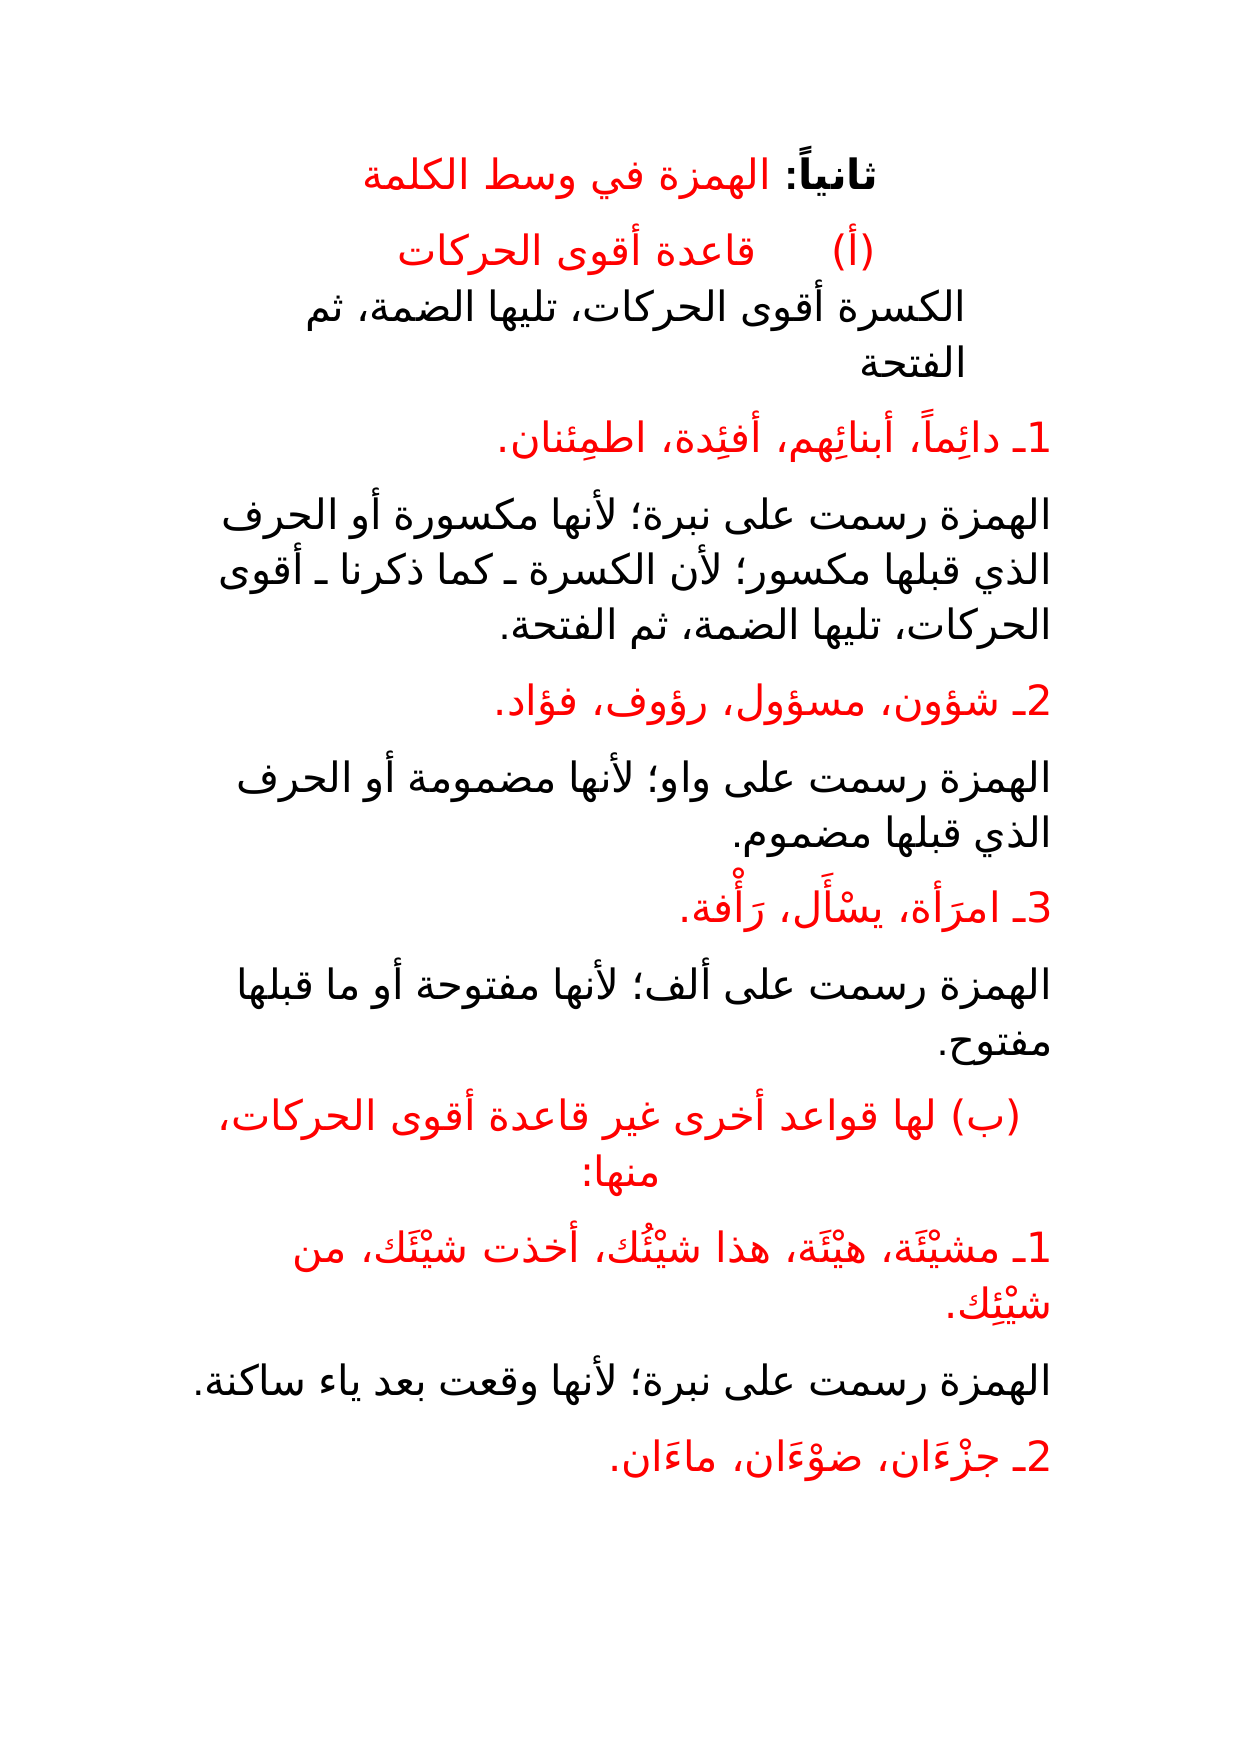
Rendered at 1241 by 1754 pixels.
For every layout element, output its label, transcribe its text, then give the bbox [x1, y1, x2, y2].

text 2ـ جزْءَان، ضوْءَان، ماءَان. [187, 1432, 1053, 1481]
text ثانياً: الهمزة في وسط الكلمة [187, 150, 1053, 199]
text الهمزة رسمت على واو؛ لأنها مضمومة أو الحرف الذي قبلها مضموم. [187, 753, 1053, 856]
list قاعدة أقوى الحركات [187, 227, 1042, 276]
text 3ـ امرَأة، يسْأَل، رَأْفة. [187, 884, 1053, 933]
text الهمزة رسمت على نبرة؛ لأنها وقعت بعد ياء ساكنة. [187, 1356, 1053, 1404]
text الهمزة رسمت على نبرة؛ لأنها مكسورة أو الحرف الذي قبلها مكسور؛ لأن الكسرة ـ كما ذكرنا ـ أقوى الحركات، تليها الضمة، ثم الفتحة. [187, 490, 1053, 648]
text (ب) لها قواعد أخرى غير قاعدة أقوى الحركات، منها: [187, 1092, 1053, 1196]
text 1ـ مشيْئَة، هيْئَة، هذا شيْئُك، أخذت شيْئَك، من شيْئِك. [187, 1224, 1053, 1328]
text الهمزة رسمت على ألف؛ لأنها مفتوحة أو ما قبلها مفتوح. [187, 961, 1053, 1064]
text 2ـ شؤون، مسؤول، رؤوف، فؤاد. [187, 677, 1053, 725]
text 1ـ دائِماً، أبنائِهم، أفئِدة، اطمِئنان. [187, 414, 1053, 462]
list الكسرة أقوى الحركات، تليها الضمة، ثم الفتحة [187, 283, 967, 386]
